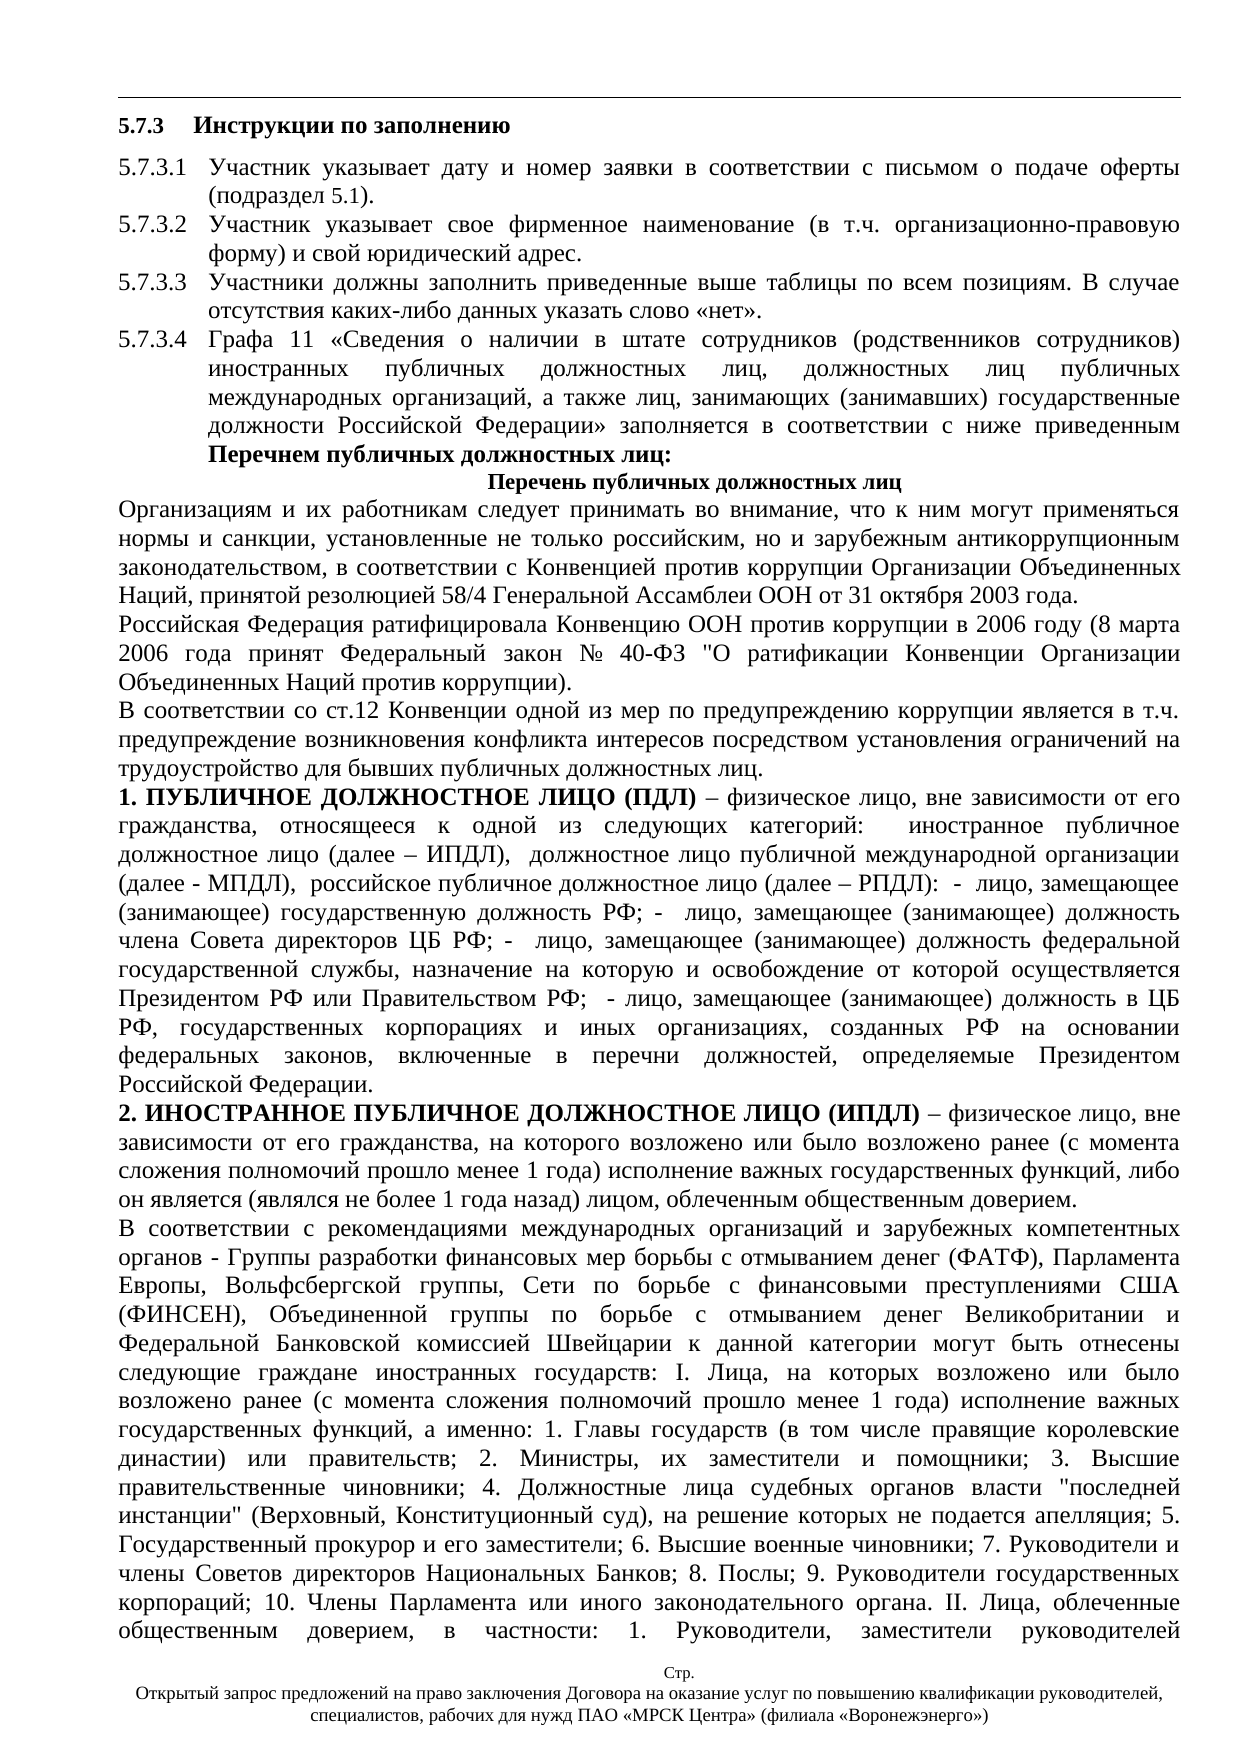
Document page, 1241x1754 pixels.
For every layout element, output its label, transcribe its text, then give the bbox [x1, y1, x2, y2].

list Участник указывает свое фирменное наименование (в т.ч. организационно-правовую форму) и свой юридический адрес. [118, 209, 1181, 267]
text 2. ИНОСТРАННОЕ ПУБЛИЧНОЕ ДОЛЖНОСТНОЕ ЛИЦО (ИПДЛ) – физическое лицо, вне зависимости от его гражданства, на которого возложено или было возложено ранее (с момента сложения полномочий прошло менее 1 года) исполнение важных государственных функций, либо он является (являлся не более 1 года назад) лицом, облеченным общественным доверием. [118, 1098, 1181, 1213]
list Участники должны заполнить приведенные выше таблицы по всем позициям. В случае отсутствия каких-либо данных указать слово «нет». [118, 267, 1181, 324]
text Российская Федерация ратифицировала Конвенцию ООН против коррупции в 2006 году (8 марта 2006 года принят Федеральный закон № 40-ФЗ "О ратификации Конвенции Организации Объединенных Наций против коррупции). [118, 609, 1181, 696]
text В соответствии со ст.12 Конвенции одной из мер по предупреждению коррупции является в т.ч. предупреждение возникновения конфликта интересов посредством установления ограничений на трудоустройство для бывших публичных должностных лиц. [118, 696, 1181, 782]
list Перечень публичных должностных лиц [208, 468, 1181, 494]
subtitle Инструкции по заполнению [118, 111, 1181, 139]
text Организациям и их работникам следует принимать во внимание, что к ним могут применяться нормы и санкции, установленные не только российским, но и зарубежным антикоррупционным законодательством, в соответствии с Конвенцией против коррупции Организации Объединенных Наций, принятой резолюцией 58/4 Генеральной Ассамблеи ООН от 31 октября 2003 года. [118, 494, 1181, 609]
list Графа 11 «Сведения о наличии в штате сотрудников (родственников сотрудников) иностранных публичных должностных лиц, должностных лиц публичных международных организаций, а также лиц, занимающих (занимавших) государственные должности Российской Федерации» заполняется в соответствии с ниже приведенным Перечнем публичных должностных лиц: [118, 324, 1181, 468]
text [118, 1213, 1181, 1644]
text 1. ПУБЛИЧНОЕ ДОЛЖНОСТНОЕ ЛИЦО (ПДЛ) – физическое лицо, вне зависимости от его гражданства, относящееся к одной из следующих категорий: иностранное публичное должностное лицо (далее – ИПДЛ), должностное лицо публичной международной организации (далее - МПДЛ), российское публичное должностное лицо (далее – РПДЛ): - лицо, замещающее (занимающее) государственную должность РФ; - лицо, замещающее (занимающее) должность члена Совета директоров ЦБ РФ; - лицо, замещающее (занимающее) должность федеральной государственной службы, назначение на которую и освобождение от которой осуществляется Президентом РФ или Правительством РФ; - лицо, замещающее (занимающее) должность в ЦБ РФ, государственных корпорациях и иных организациях, созданных РФ на основании федеральных законов, включенные в перечни должностей, определяемые Президентом Российской Федерации. [118, 782, 1181, 1098]
list Участник указывает дату и номер заявки в соответствии с письмом о подаче оферты (подраздел 5.1). [118, 152, 1181, 209]
